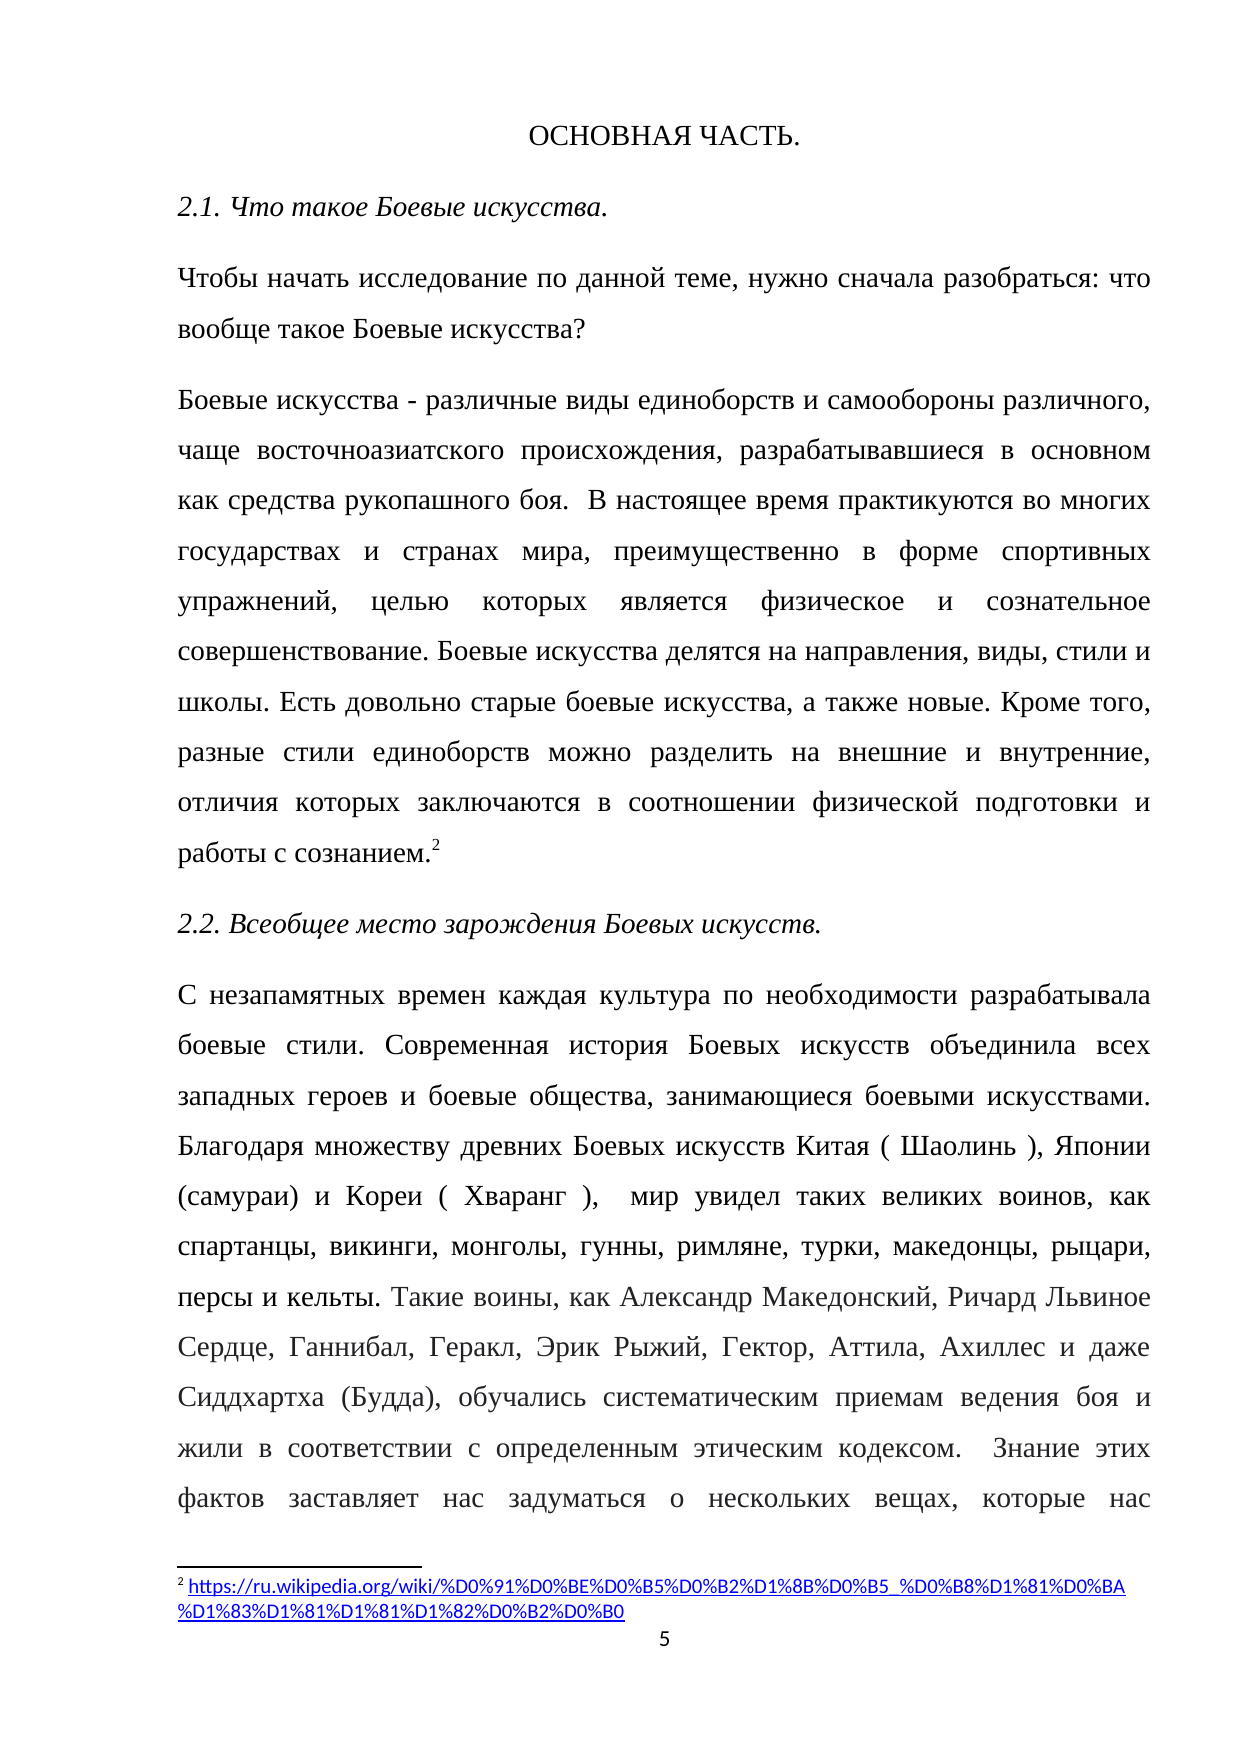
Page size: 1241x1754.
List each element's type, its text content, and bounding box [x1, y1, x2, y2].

text 2.2. Всеобщее место зарождения Боевых искусств. [177, 906, 1152, 939]
text Боевые искусства - различные виды единоборств и самообороны различного, чаще восточноазиатского происхождения, разрабатывавшиеся в основном как средства рукопашного боя. В настоящее время практикуются во многих государствах и странах мира, преимущественно в форме спортивных упражнений, целью которых является физическое и сознательное совершенствование. Боевые искусства делятся на направления, виды, стили и школы. Есть довольно старые боевые искусства, а также новые. Кроме того, разные стили единоборств можно разделить на внешние и внутренние, отличия которых заключаются в соотношении физической подготовки и работы с сознанием. [177, 382, 1152, 868]
text Чтобы начать исследование по данной теме, нужно сначала разобраться: что вообще такое Боевые искусства? [177, 260, 1152, 344]
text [177, 977, 1152, 1514]
text 2.1. Что такое Боевые искусства. [177, 189, 1152, 223]
text ОСНОВНАЯ ЧАСТЬ. [177, 118, 1152, 152]
